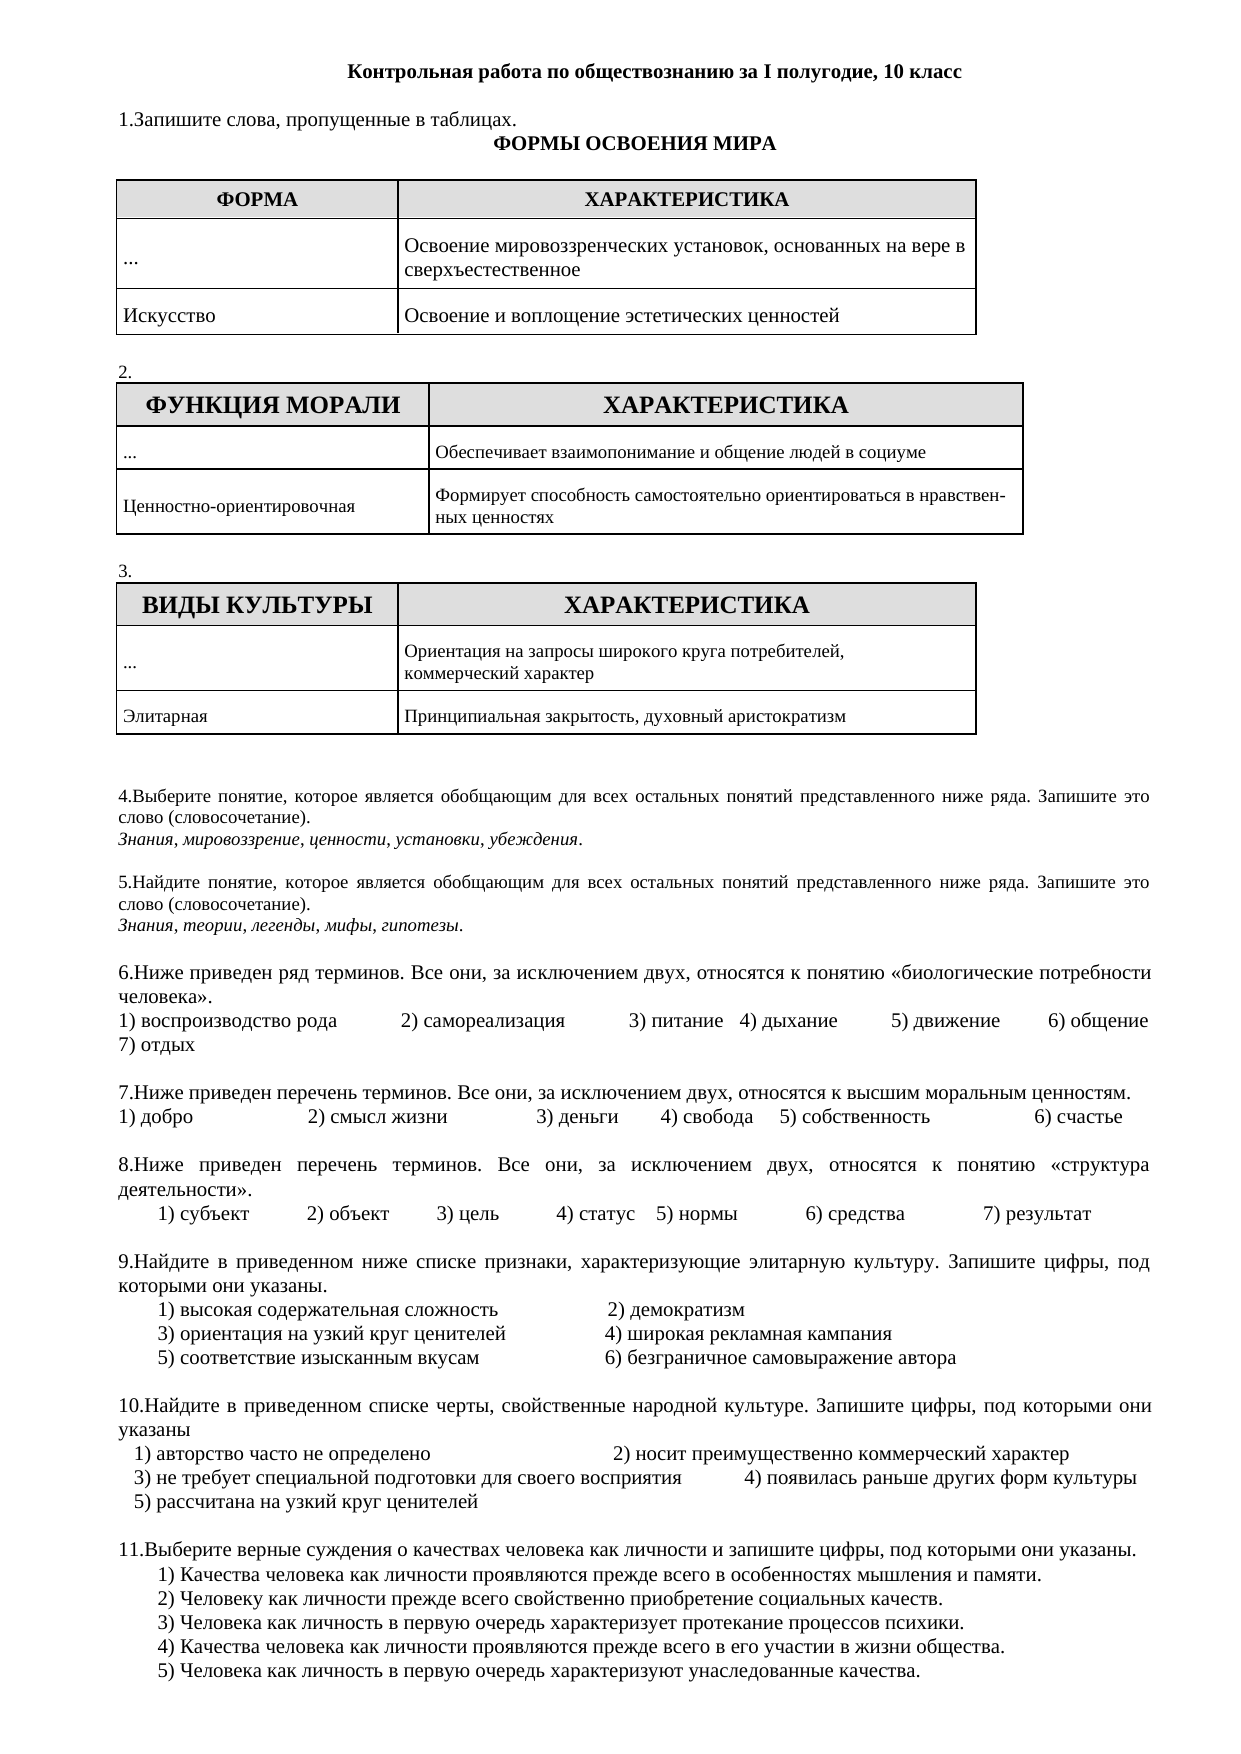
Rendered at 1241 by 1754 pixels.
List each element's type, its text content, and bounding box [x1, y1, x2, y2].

text 1) воспроизводство рода 2) самореализация 3) питание 4) дыхание 5) движение 6) общение 7) отдых [118, 1008, 1152, 1056]
text 4.Выберите понятие, которое является обобщающим для всех остальных понятий представленного ниже ряда. Запишите это слово (словосочетание). [118, 785, 1152, 828]
text 10.Найдите в приведенном списке черты, свойственные народной культуре. Запишите цифры, под которыми они указаны [118, 1393, 1152, 1441]
table_header ХАРАКТЕРИСТИКА [399, 584, 975, 625]
table_cell Обеспечивает взаимопонимание и общение людей в социуме [430, 427, 1022, 468]
text 5) Человека как личность в первую очередь характеризуют унаследованные качества. [118, 1658, 1152, 1682]
table_cell Формирует способность самостоятельно ориентироваться в нравственных ценностях [430, 470, 1022, 533]
table_header ВИДЫ КУЛЬТУРЫ [117, 584, 397, 625]
text Знания, теории, легенды, мифы, гипотезы. [118, 914, 1152, 936]
text 1) добро 2) смысл жизни 3) деньги 4) свобода 5) собственность 6) счастье [118, 1104, 1152, 1128]
table_cell Освоение мировоззренческих установок, основанных на вере в сверхъестественное [399, 219, 975, 287]
text 1) высокая содержательная сложность 2) демократизм [118, 1297, 1152, 1321]
table_cell ... [117, 427, 428, 468]
table_cell Ценностно-ориентировочная [117, 470, 428, 533]
text 3) не требует специальной подготовки для своего восприятия 4) появилась раньше других форм культуры [118, 1465, 1152, 1489]
text 7.Ниже приведен перечень терминов. Все они, за исключением двух, относятся к высшим моральным ценностям. [118, 1080, 1152, 1104]
text Знания, мировоззрение, ценности, установки, убеждения. [118, 828, 1152, 849]
text 2) Человеку как личности прежде всего свойственно приобретение социальных качеств. [118, 1586, 1152, 1609]
table_header ХАРАКТЕРИСТИКА [399, 181, 975, 217]
table_cell ... [117, 219, 397, 287]
text 1) субъект 2) объект 3) цель 4) статус 5) нормы 6) средства 7) результат [118, 1201, 1152, 1224]
table_cell ... [117, 626, 397, 690]
table_cell Принципиальная закрытость, духовный аристократизм [399, 691, 975, 733]
text 8.Ниже приведен перечень терминов. Все они, за исключением двух, относятся к понятию «структура деятельности». [118, 1152, 1152, 1201]
text 11.Выберите верные суждения о качествах человека как личности и запишите цифры, под которыми они указаны. [118, 1537, 1152, 1561]
table_cell Освоение и воплощение эстетических ценностей [399, 289, 975, 333]
text 3) Человека как личность в первую очередь характеризует протекание процессов психики. [118, 1609, 1152, 1634]
table_cell Ориентация на запросы широкого круга потребителей, коммерческий характер [399, 626, 975, 690]
text 2. [118, 361, 1152, 382]
text 5.Найдите понятие, которое является обобщающим для всех остальных понятий представленного ниже ряда. Запишите это слово (словосочетание). [118, 871, 1152, 914]
text 1) Качества человека как личности проявляются прежде всего в особенностях мышления и памяти. [118, 1561, 1152, 1586]
text 1) авторство часто не определено 2) носит преимущественно коммерческий характер [118, 1441, 1152, 1465]
table_header ХАРАКТЕРИСТИКА [430, 384, 1022, 425]
text ФОРМЫ ОСВОЕНИЯ МИРА [118, 131, 1152, 155]
table_cell Искусство [117, 289, 397, 333]
text 9.Найдите в приведенном ниже списке признаки, характеризующие элитарную культуру. Запишите цифры, под которыми они указаны. [118, 1249, 1152, 1297]
table_cell Элитарная [117, 691, 397, 733]
text 3) ориентация на узкий круг ценителей 4) широкая рекламная кампания [118, 1321, 1152, 1345]
text 5) рассчитана на узкий круг ценителей [118, 1489, 1152, 1513]
table_header ФУНКЦИЯ МОРАЛИ [117, 384, 428, 425]
text 5) соответствие изысканным вкусам 6) безграничное самовыражение автора [118, 1345, 1152, 1369]
text 6.Ниже приведен ряд терминов. Все они, за исключением двух, относятся к понятию «биологические потребности человека». [118, 960, 1152, 1008]
text Контрольная работа по обществознанию за I полугодие, 10 класс [157, 59, 1152, 83]
text 4) Качества человека как личности проявляются прежде всего в его участии в жизни общества. [118, 1634, 1152, 1658]
text 3. [118, 560, 1152, 582]
text 1.Запишите слова, пропущенные в таблицах. [118, 107, 1152, 131]
table_header ФОРМА [117, 181, 397, 217]
